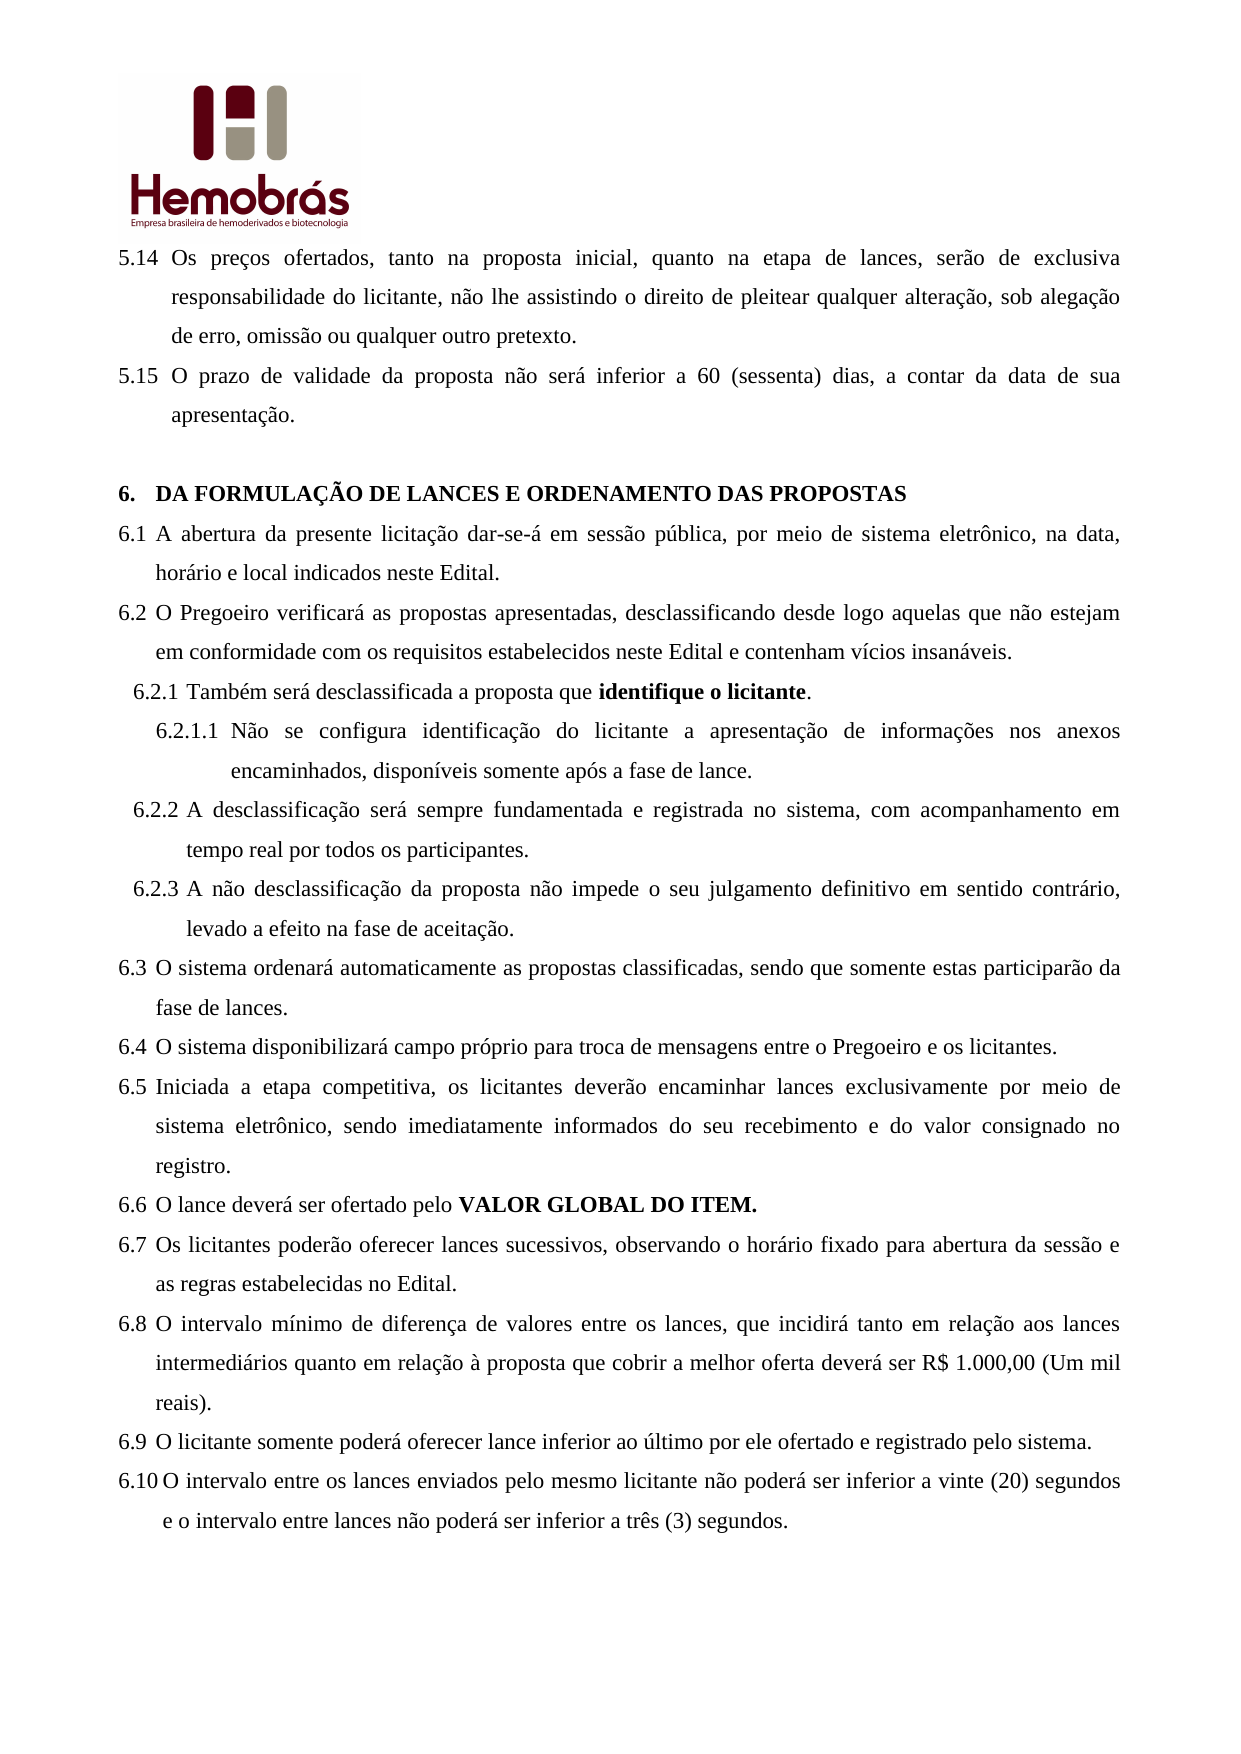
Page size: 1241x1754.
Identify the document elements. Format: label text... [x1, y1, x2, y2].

list O sistema disponibilizará campo próprio para troca de mensagens entre o Pregoeiro e os licitantes. [118, 1033, 1122, 1059]
list A não desclassificação da proposta não impede o seu julgamento definitivo em sentido contrário, levado a efeito na fase de aceitação. [133, 875, 1122, 941]
list DA FORMULAÇÃO DE LANCES E ORDENAMENTO DAS PROPOSTAS [118, 481, 1122, 507]
list O intervalo entre os lances enviados pelo mesmo licitante não poderá ser inferior a vinte (20) segundos e o intervalo entre lances não poderá ser inferior a três (3) segundos. [118, 1467, 1122, 1533]
list Também será desclassificada a proposta que identifique o licitante. [133, 678, 1122, 704]
list O prazo de validade da proposta não será inferior a 60 (sessenta) dias, a contar da data de sua apresentação. [118, 362, 1122, 428]
list A abertura da presente licitação dar-se-á em sessão pública, por meio de sistema eletrônico, na data, horário e local indicados neste Edital. [118, 520, 1122, 586]
list O lance deverá ser ofertado pelo VALOR GLOBAL DO ITEM. [118, 1191, 1122, 1217]
list Iniciada a etapa competitiva, os licitantes deverão encaminhar lances exclusivamente por meio de sistema eletrônico, sendo imediatamente informados do seu recebimento e do valor consignado no registro. [118, 1073, 1122, 1178]
picture [118, 73, 362, 244]
list O Pregoeiro verificará as propostas apresentadas, desclassificando desde logo aquelas que não estejam em conformidade com os requisitos estabelecidos neste Edital e contenham vícios insanáveis. [118, 599, 1122, 665]
list A desclassificação será sempre fundamentada e registrada no sistema, com acompanhamento em tempo real por todos os participantes. [133, 796, 1122, 862]
list O licitante somente poderá oferecer lance inferior ao último por ele ofertado e registrado pelo sistema. [118, 1428, 1122, 1454]
list Os licitantes poderão oferecer lances sucessivos, observando o horário fixado para abertura da sessão e as regras estabelecidas no Edital. [118, 1231, 1122, 1296]
list Os preços ofertados, tanto na proposta inicial, quanto na etapa de lances, serão de exclusiva responsabilidade do licitante, não lhe assistindo o direito de pleitear qualquer alteração, sob alegação de erro, omissão ou qualquer outro pretexto. [118, 244, 1122, 349]
list O sistema ordenará automaticamente as propostas classificadas, sendo que somente estas participarão da fase de lances. [118, 954, 1122, 1020]
list O intervalo mínimo de diferença de valores entre os lances, que incidirá tanto em relação aos lances intermediários quanto em relação à proposta que cobrir a melhor oferta deverá ser R$ 1.000,00 (Um mil reais). [118, 1309, 1122, 1415]
list Não se configura identificação do licitante a apresentação de informações nos anexos encaminhados, disponíveis somente após a fase de lance. [156, 717, 1122, 783]
